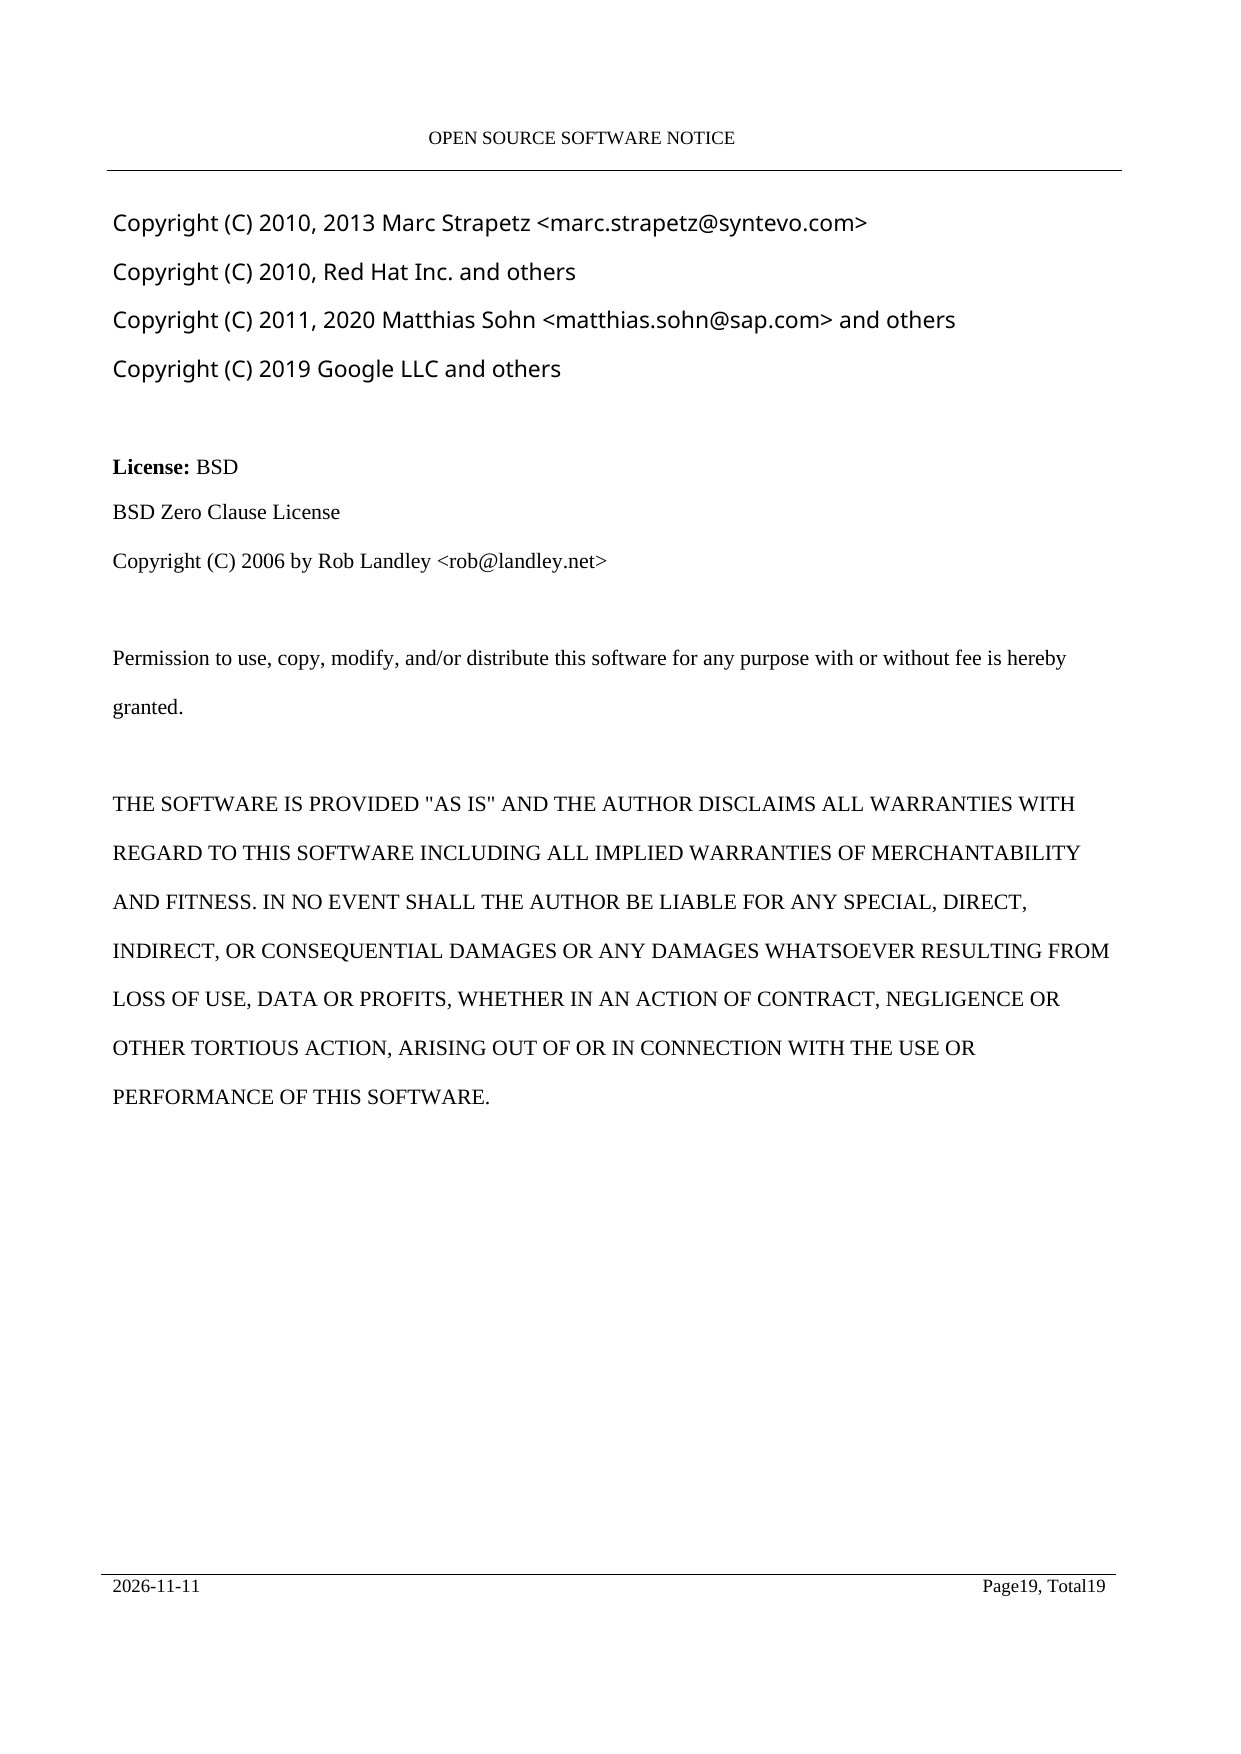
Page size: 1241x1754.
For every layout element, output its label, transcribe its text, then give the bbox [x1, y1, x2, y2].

text License: BSD [112, 450, 1128, 483]
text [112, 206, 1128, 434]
text BSD Zero Clause License Copyright (C) 2006 by Rob Landley <rob@landley.net> Permission to use, copy, modify, and/or distribute this software for any purpose with or without fee is hereby granted. THE SOFTWARE IS PROVIDED "AS IS" AND THE AUTHOR DISCLAIMS ALL WARRANTIES WITH REGARD TO THIS SOFTWARE INCLUDING ALL IMPLIED WARRANTIES OF MERCHANTABILITY AND FITNESS. IN NO EVENT SHALL THE AUTHOR BE LIABLE FOR ANY SPECIAL, DIRECT, INDIRECT, OR CONSEQUENTIAL DAMAGES OR ANY DAMAGES WHATSOEVER RESULTING FROM LOSS OF USE, DATA OR PROFITS, WHETHER IN AN ACTION OF CONTRACT, NEGLIGENCE OR OTHER TORTIOUS ACTION, ARISING OUT OF OR IN CONNECTION WITH THE USE OR PERFORMANCE OF THIS SOFTWARE. [112, 495, 1128, 1161]
